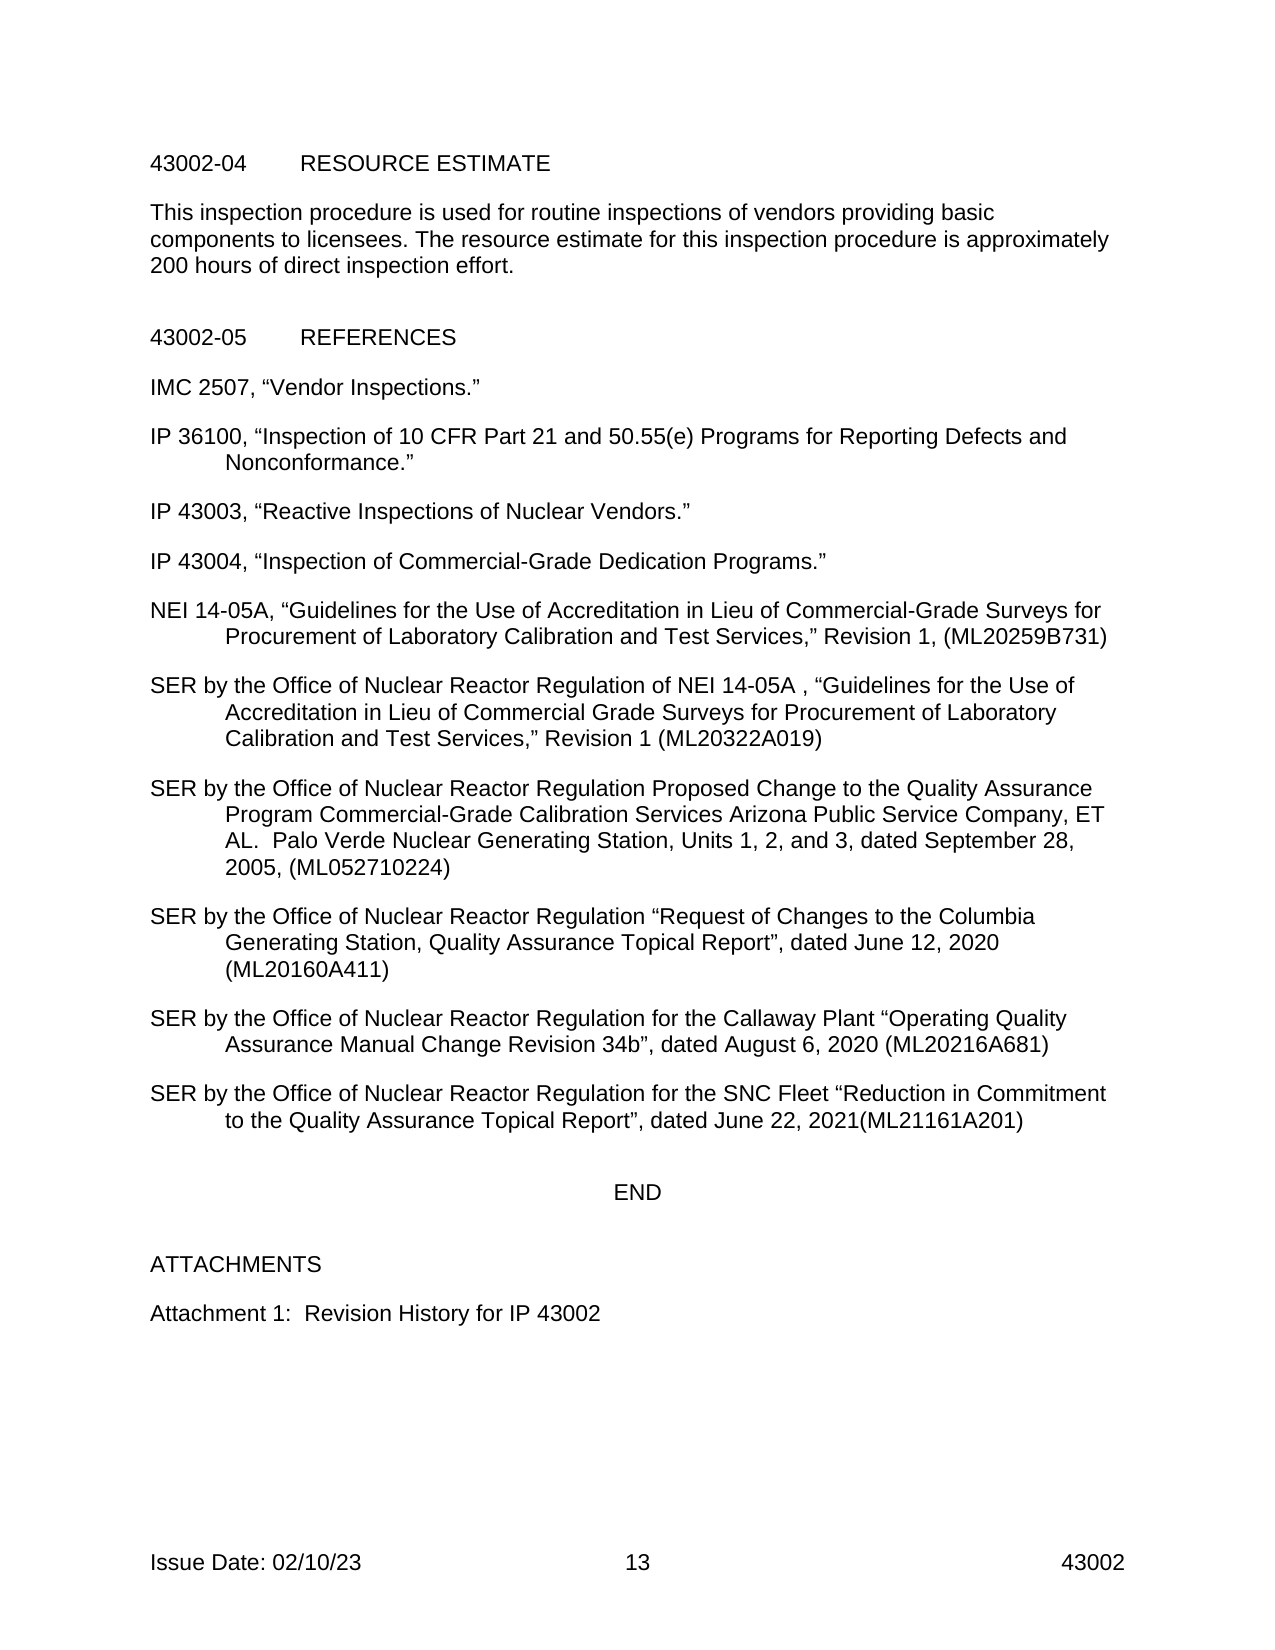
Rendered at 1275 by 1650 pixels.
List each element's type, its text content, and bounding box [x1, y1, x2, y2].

text This inspection procedure is used for routine inspections of vendors providing basic components to licensees. The resource estimate for this inspection procedure is approximately 200 hours of direct inspection effort. [150, 199, 1125, 278]
text IP 43004, “Inspection of Commercial-Grade Dedication Programs.” [150, 548, 1125, 574]
text NEI 14-05A, “Guidelines for the Use of Accreditation in Lieu of Commercial-Grade Surveys for Procurement of Laboratory Calibration and Test Services,” Revision 1, (ML20259B731) [150, 597, 1125, 649]
text IP 43003, “Reactive Inspections of Nuclear Vendors.” [150, 498, 1125, 525]
text END [150, 1179, 1125, 1205]
subtitle 43002-04 RESOURCE ESTIMATE [150, 150, 1125, 176]
text SER by the Office of Nuclear Reactor Regulation for the Callaway Plant “Operating Quality Assurance Manual Change Revision 34b”, dated August 6, 2020 (ML20216A681) [150, 1005, 1125, 1057]
text Attachment 1: Revision History for IP 43002 [150, 1300, 1125, 1327]
text SER by the Office of Nuclear Reactor Regulation of NEI 14-05A , “Guidelines for the Use of Accreditation in Lieu of Commercial Grade Surveys for Procurement of Laboratory Calibration and Test Services,” Revision 1 (ML20322A019) [150, 672, 1125, 752]
text IMC 2507, “Vendor Inspections.” [150, 373, 1125, 400]
text ATTACHMENTS [150, 1251, 1125, 1277]
subtitle 43002-05 REFERENCES [150, 324, 1125, 351]
text SER by the Office of Nuclear Reactor Regulation for the SNC Fleet “Reduction in Commitment to the Quality Assurance Topical Report”, dated June 22, 2021(ML21161A201) [150, 1080, 1125, 1133]
text SER by the Office of Nuclear Reactor Regulation Proposed Change to the Quality Assurance Program Commercial-Grade Calibration Services Arizona Public Service Company, ET AL. Palo Verde Nuclear Generating Station, Units 1, 2, and 3, dated September 28, 2005, (ML052710224) [150, 774, 1125, 880]
text IP 36100, “Inspection of 10 CFR Part 21 and 50.55(e) Programs for Reporting Defects and Nonconformance.” [150, 423, 1125, 475]
text SER by the Office of Nuclear Reactor Regulation “Request of Changes to the Columbia Generating Station, Quality Assurance Topical Report”, dated June 12, 2020 (ML20160A411) [150, 903, 1125, 982]
